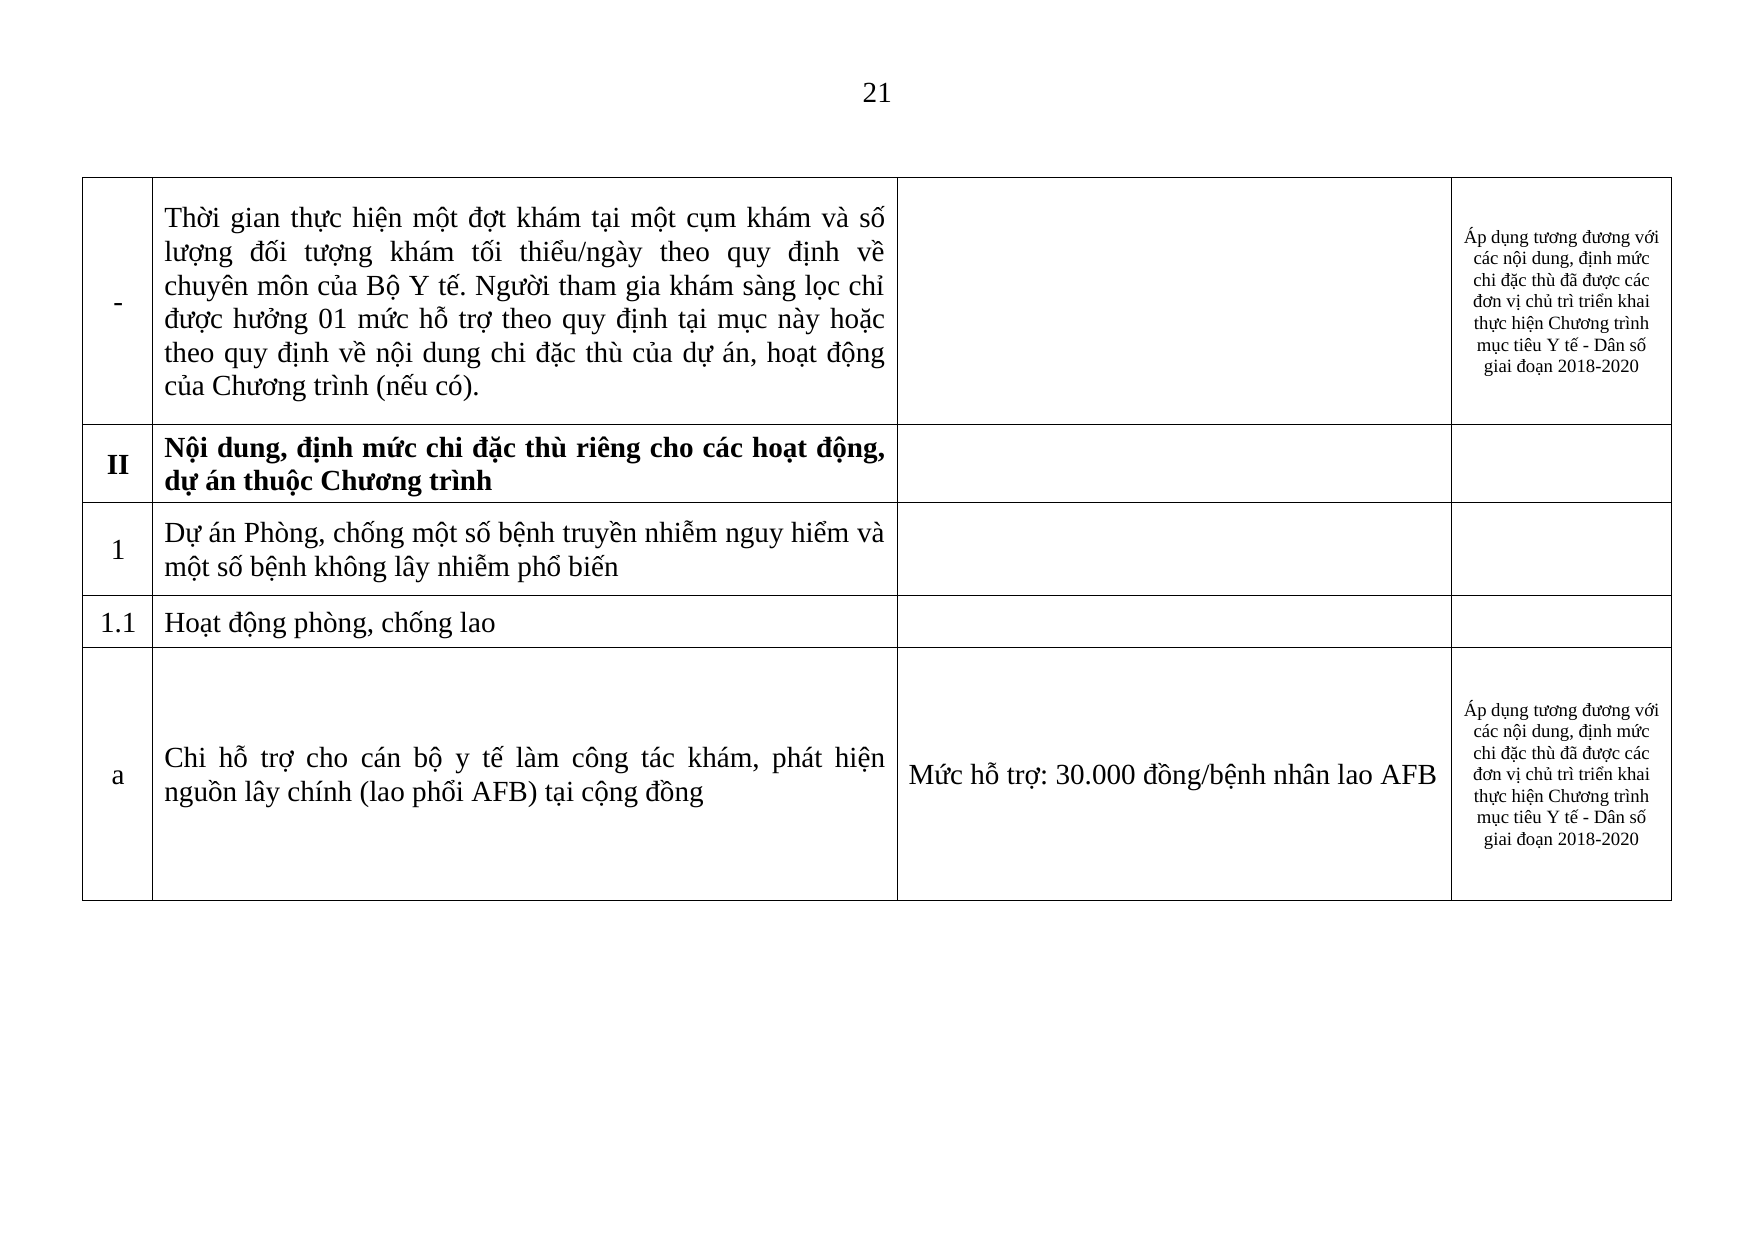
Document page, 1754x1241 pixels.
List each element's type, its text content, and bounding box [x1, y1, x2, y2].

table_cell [1452, 178, 1671, 424]
table_cell Mức hỗ trợ: 30.000 đồng/bệnh nhân lao AFB [898, 648, 1451, 900]
table_cell II [83, 425, 152, 502]
table_cell 1.1 [83, 596, 152, 647]
table_cell Hoạt động phòng, chống lao [153, 596, 897, 647]
table_cell 1 [83, 503, 152, 595]
table_cell Thời gian thực hiện một đợt khám tại một cụm khám và số lượng đối tượng khám tối thiểu/ngày theo quy định về chuyên môn của Bộ Y tế. Người tham gia khám sàng lọc chỉ được hưởng 01 mức hỗ trợ theo quy định tại mục này hoặc theo quy định về nội dung chi đặc thù của dự án, hoạt động của Chương trình (nếu có). [153, 178, 897, 424]
table_cell Dự án Phòng, chống một số bệnh truyền nhiễm nguy hiểm và một số bệnh không lây nhiễm phổ biến [153, 503, 897, 595]
table_cell [898, 178, 1451, 424]
table_cell [1452, 596, 1671, 647]
table_cell a [83, 648, 152, 900]
table_cell [898, 596, 1451, 647]
table_cell [898, 503, 1451, 595]
table_cell Chi hỗ trợ cho cán bộ y tế làm công tác khám, phát hiện nguồn lây chính (lao phổi AFB) tại cộng đồng [153, 648, 897, 900]
table_cell [898, 425, 1451, 502]
table_cell [1452, 503, 1671, 595]
table_cell Nội dung, định mức chi đặc thù riêng cho các hoạt động, dự án thuộc Chương trình [153, 425, 897, 502]
table_cell - [83, 178, 152, 424]
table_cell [1452, 648, 1671, 900]
table_cell [1452, 425, 1671, 502]
